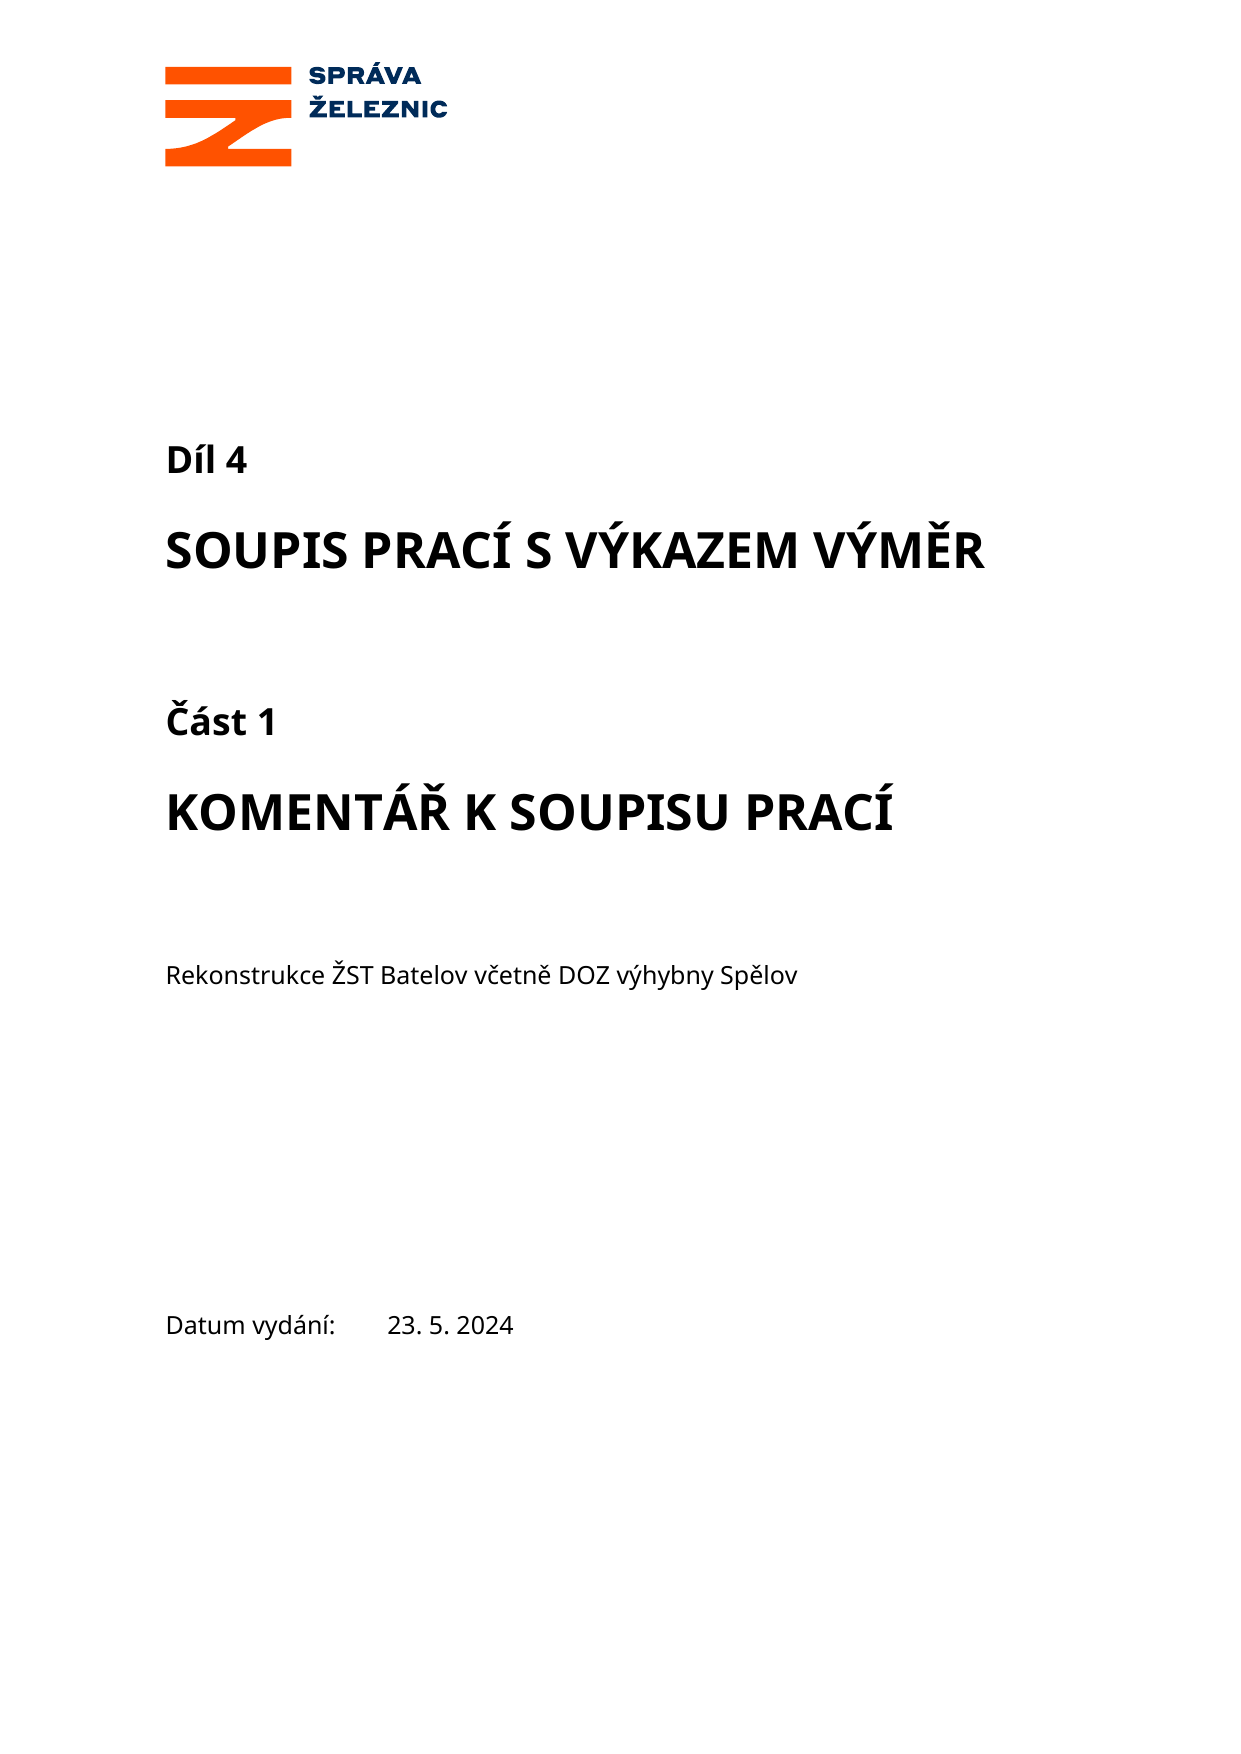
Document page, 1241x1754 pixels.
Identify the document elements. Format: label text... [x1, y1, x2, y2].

text Díl 4 [165, 433, 1075, 484]
text SOUPIS PRACÍ S VÝKAZEM VÝMĚR [165, 514, 1075, 583]
text KOMENTÁŘ K SOUPISU PRACÍ [165, 777, 1075, 845]
text Datum vydání: 23. 5. 2024 [165, 1307, 1075, 1341]
text Část 1 [165, 696, 1075, 747]
